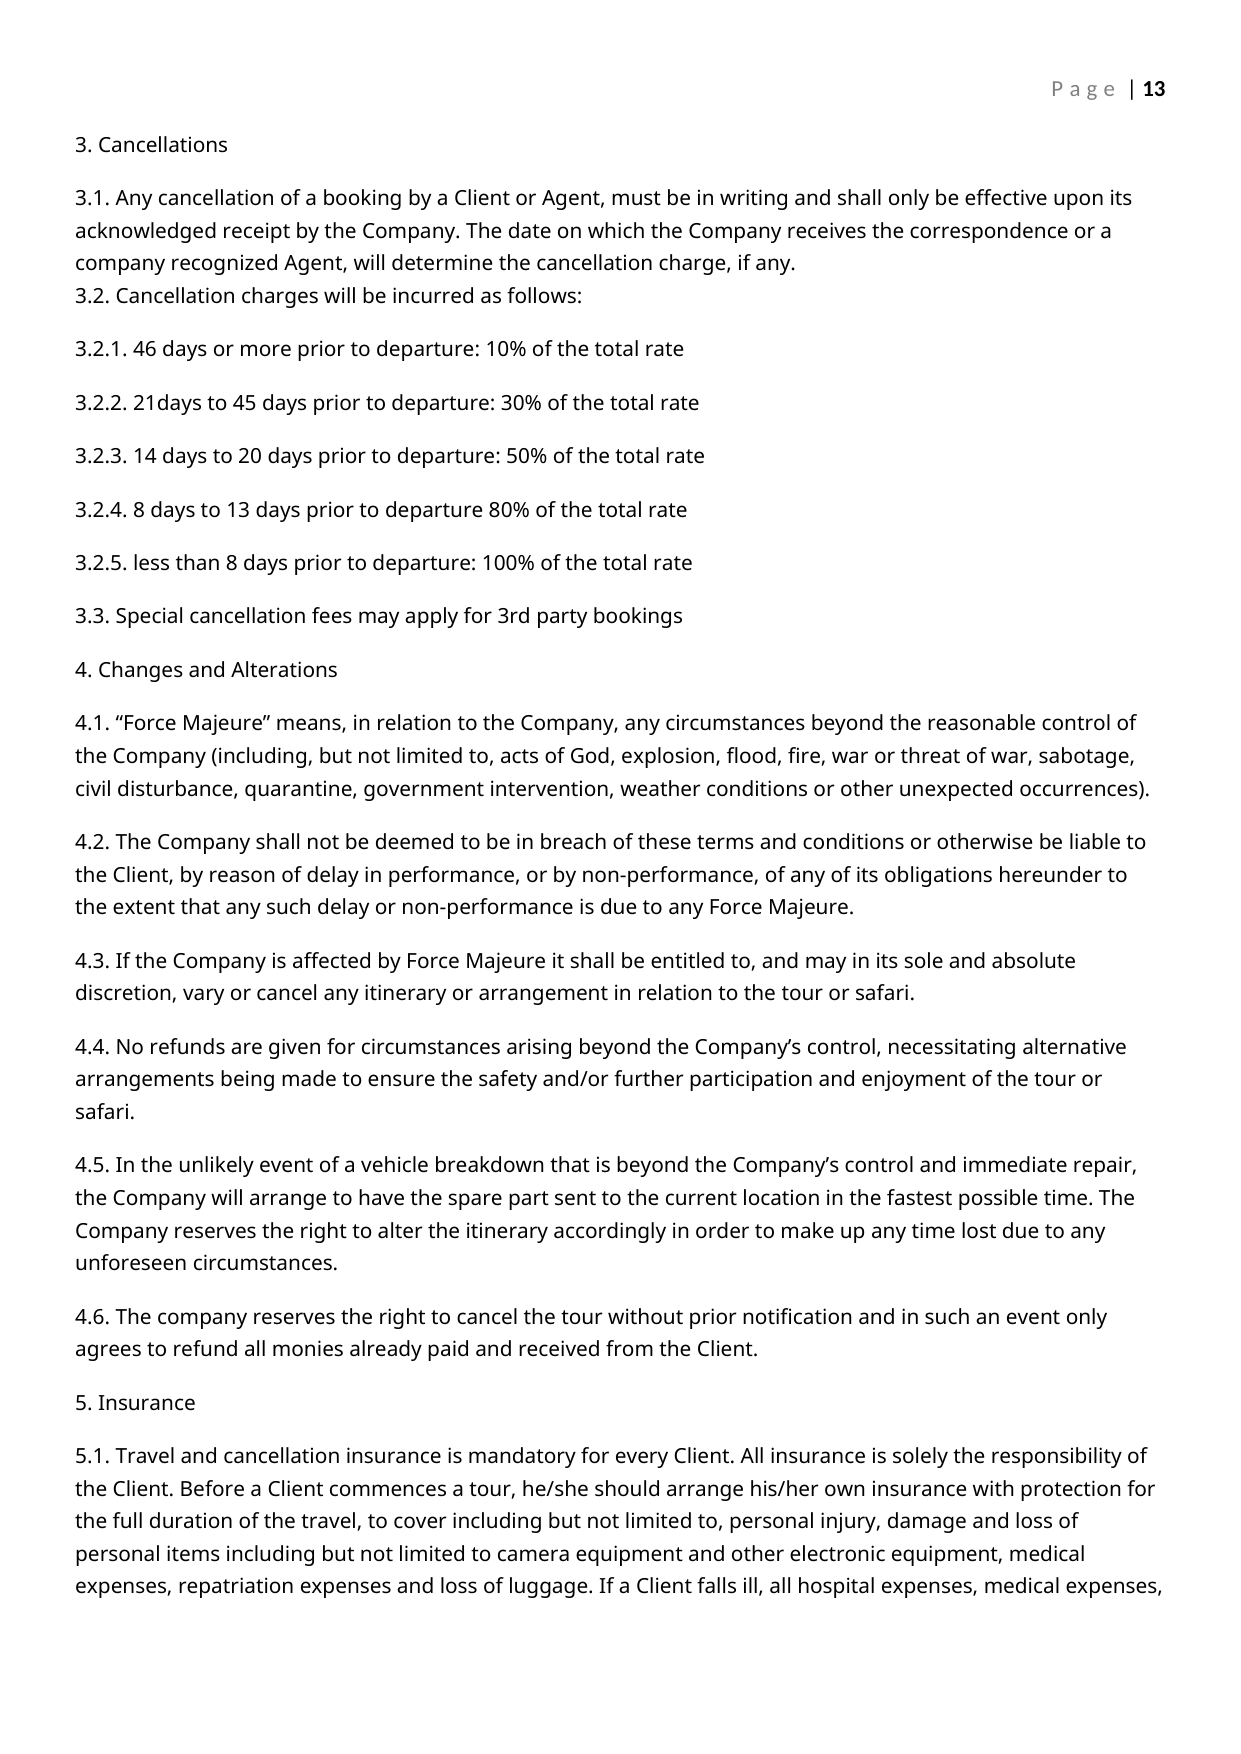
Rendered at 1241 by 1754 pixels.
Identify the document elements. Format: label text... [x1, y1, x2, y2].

text 4.2. The Company shall not be deemed to be in breach of these terms and conditions or otherwise be liable to the Client, by reason of delay in performance, or by non-performance, of any of its obligations hereunder to the extent that any such delay or non-performance is due to any Force Majeure. [75, 827, 1165, 921]
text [75, 1441, 1165, 1600]
text 3.3. Special cancellation fees may apply for 3rd party bookings [75, 602, 1165, 630]
text 3.2.1. 46 days or more prior to departure: 10% of the total rate [75, 334, 1165, 363]
text 3.2.4. 8 days to 13 days prior to departure 80% of the total rate [75, 495, 1165, 523]
text 3.2.2. 21days to 45 days prior to departure: 30% of the total rate [75, 388, 1165, 416]
text 4.5. In the unlikely event of a vehicle breakdown that is beyond the Company’s control and immediate repair, the Company will arrange to have the spare part sent to the current location in the fastest possible time. The Company reserves the right to alter the itinerary accordingly in order to make up any time lost due to any unforeseen circumstances. [75, 1151, 1165, 1277]
text 3.1. Any cancellation of a booking by a Client or Agent, must be in writing and shall only be effective upon its acknowledged receipt by the Company. The date on which the Company receives the correspondence or a company recognized Agent, will determine the cancellation charge, if any. 3.2. Cancellation charges will be incurred as follows: [75, 183, 1165, 309]
text 4. Changes and Alterations [75, 655, 1165, 683]
text 3.2.5. less than 8 days prior to departure: 100% of the total rate [75, 548, 1165, 577]
text 3.2.3. 14 days to 20 days prior to departure: 50% of the total rate [75, 441, 1165, 470]
text 5. Insurance [75, 1388, 1165, 1416]
text 4.3. If the Company is affected by Force Majeure it shall be entitled to, and may in its sole and absolute discretion, vary or cancel any itinerary or arrangement in relation to the tour or safari. [75, 946, 1165, 1007]
text 4.6. The company reserves the right to cancel the tour without prior notification and in such an event only agrees to refund all monies already paid and received from the Client. [75, 1302, 1165, 1363]
text 4.1. “Force Majeure” means, in relation to the Company, any circumstances beyond the reasonable control of the Company (including, but not limited to, acts of God, explosion, flood, fire, war or threat of war, sabotage, civil disturbance, quarantine, government intervention, weather conditions or other unexpected occurrences). [75, 708, 1165, 802]
text 3. Cancellations [75, 130, 1165, 158]
text 4.4. No refunds are given for circumstances arising beyond the Company’s control, necessitating alternative arrangements being made to ensure the safety and/or further participation and enjoyment of the tour or safari. [75, 1032, 1165, 1126]
